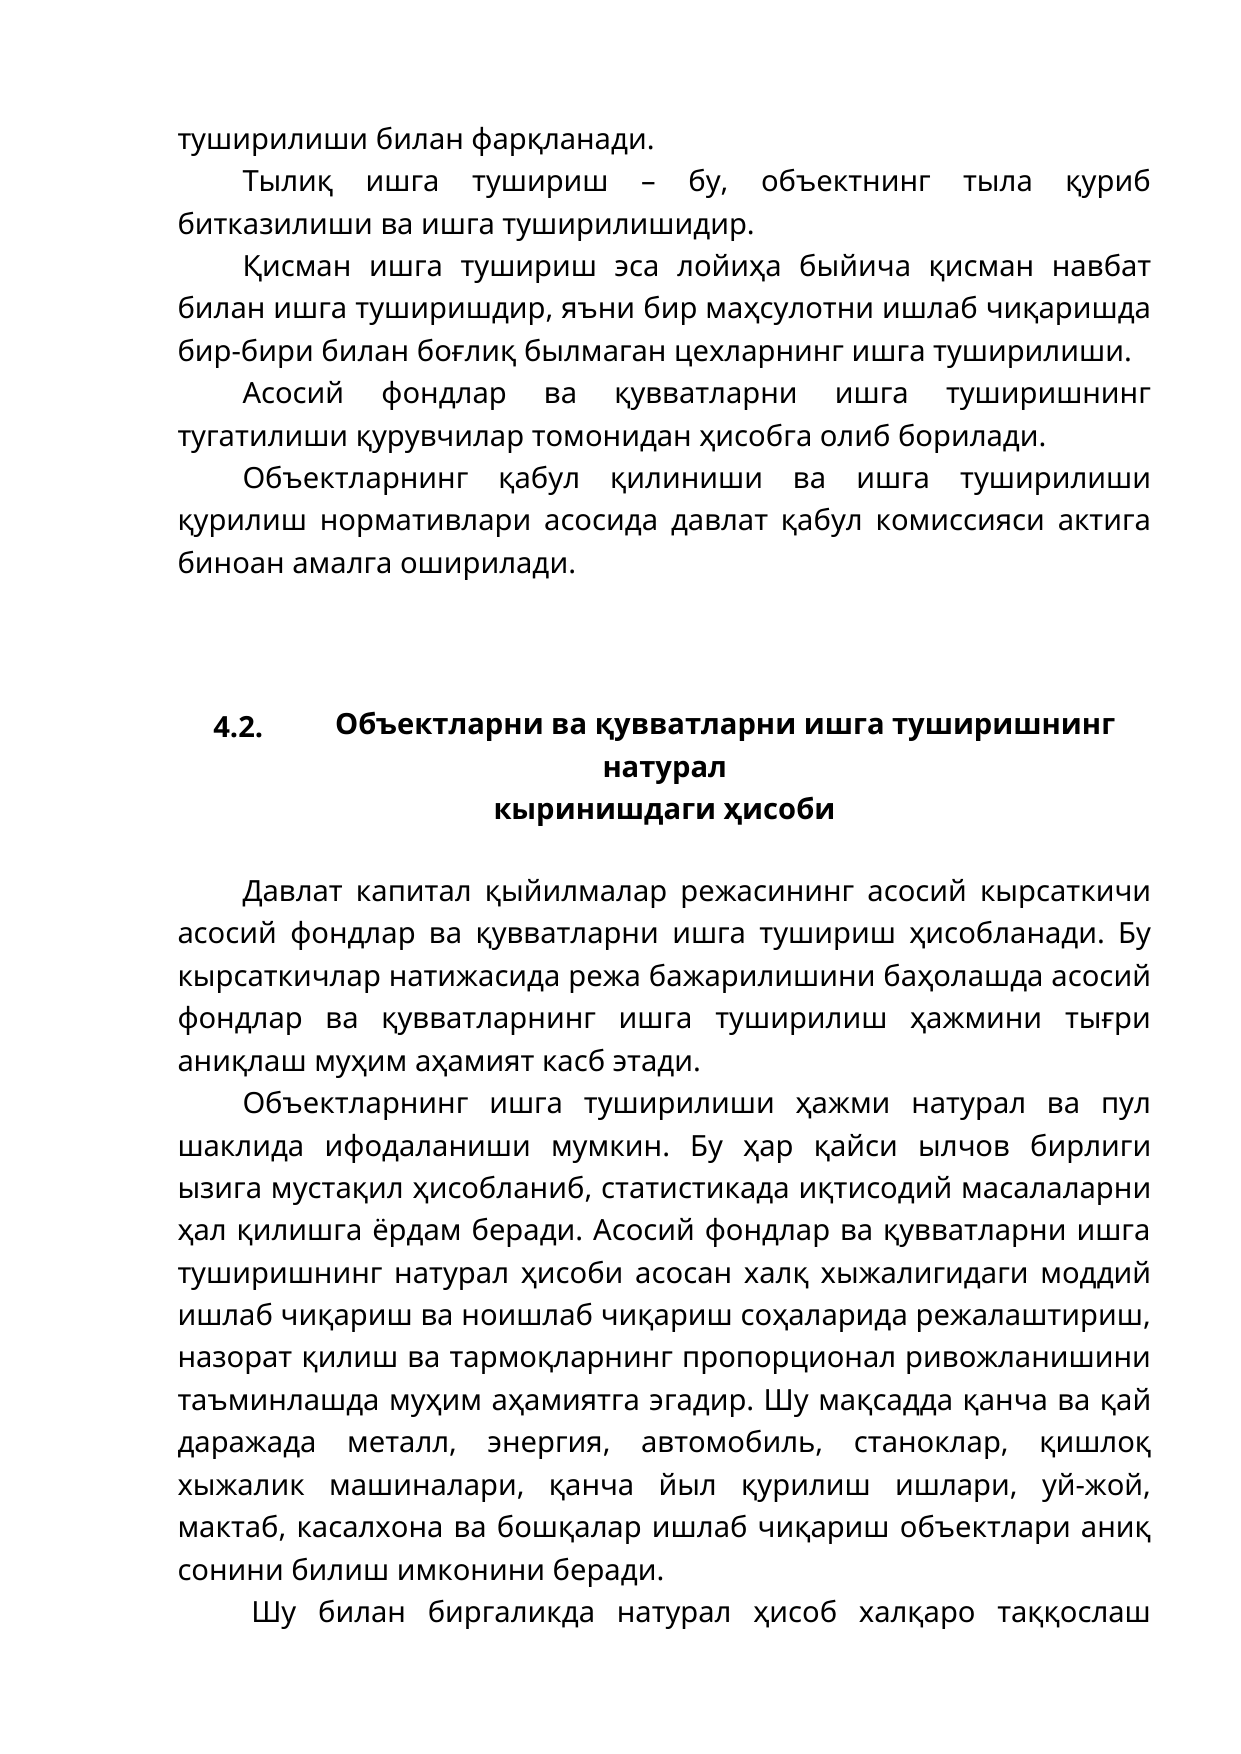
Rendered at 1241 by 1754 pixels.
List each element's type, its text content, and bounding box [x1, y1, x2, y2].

list Объектларни ва қувватларни ишга туширишнинг натурал [177, 703, 1152, 788]
text кыринишдаги ҳисоби [177, 788, 1152, 831]
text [177, 1591, 1152, 1633]
text Қисман ишга тушириш эса лойиҳа быйича қисман навбат билан ишга туширишдир, яъни бир маҳсулотни ишлаб чиқаришда бир-бири билан боғлиқ былмаган цехларнинг ишга туширилиши. [177, 245, 1152, 372]
text Объектларнинг қабул қилиниши ва ишга туширилиши қурилиш нормативлари асосида давлат қабул комиссияси актига биноан амалга оширилади. [177, 457, 1152, 584]
text Объектларнинг ишга туширилиши ҳажми натурал ва пул шаклида ифодаланиши мумкин. Бу ҳар қайси ылчов бирлиги ызига мустақил ҳисобланиб, статистикада иқтисодий масалаларни ҳал қилишга ёрдам беради. Асосий фондлар ва қувватларни ишга туширишнинг натурал ҳисоби асосан халқ хыжалигидаги моддий ишлаб чиқариш ва ноишлаб чиқариш соҳаларида режалаштириш, назорат қилиш ва тармоқларнинг пропорционал ривожланишини таъминлашда муҳим аҳамиятга эгадир. Шу мақсадда қанча ва қай даражада металл, энергия, автомобиль, станоклар, қишлоқ хыжалик машиналари, қанча йыл қурилиш ишлари, уй-жой, мактаб, касалхона ва бошқалар ишлаб чиқариш объектлари аниқ сонини билиш имконини беради. [177, 1082, 1152, 1591]
text Давлат капитал қыйилмалар режасининг асосий кырсаткичи асосий фондлар ва қувватларни ишга тушириш ҳисобланади. Бу кырсаткичлар натижасида режа бажарилишини баҳолашда асосий фондлар ва қувватларнинг ишга туширилиш ҳажмини тығри аниқлаш муҳим аҳамият касб этади. [177, 870, 1152, 1082]
text Тылиқ ишга тушириш – бу, объектнинг тыла қуриб битказилиши ва ишга туширилишидир. [177, 161, 1152, 245]
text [177, 118, 1152, 161]
text Асосий фондлар ва қувватларни ишга туширишнинг тугатилиши қурувчилар томонидан ҳисобга олиб борилади. [177, 372, 1152, 457]
